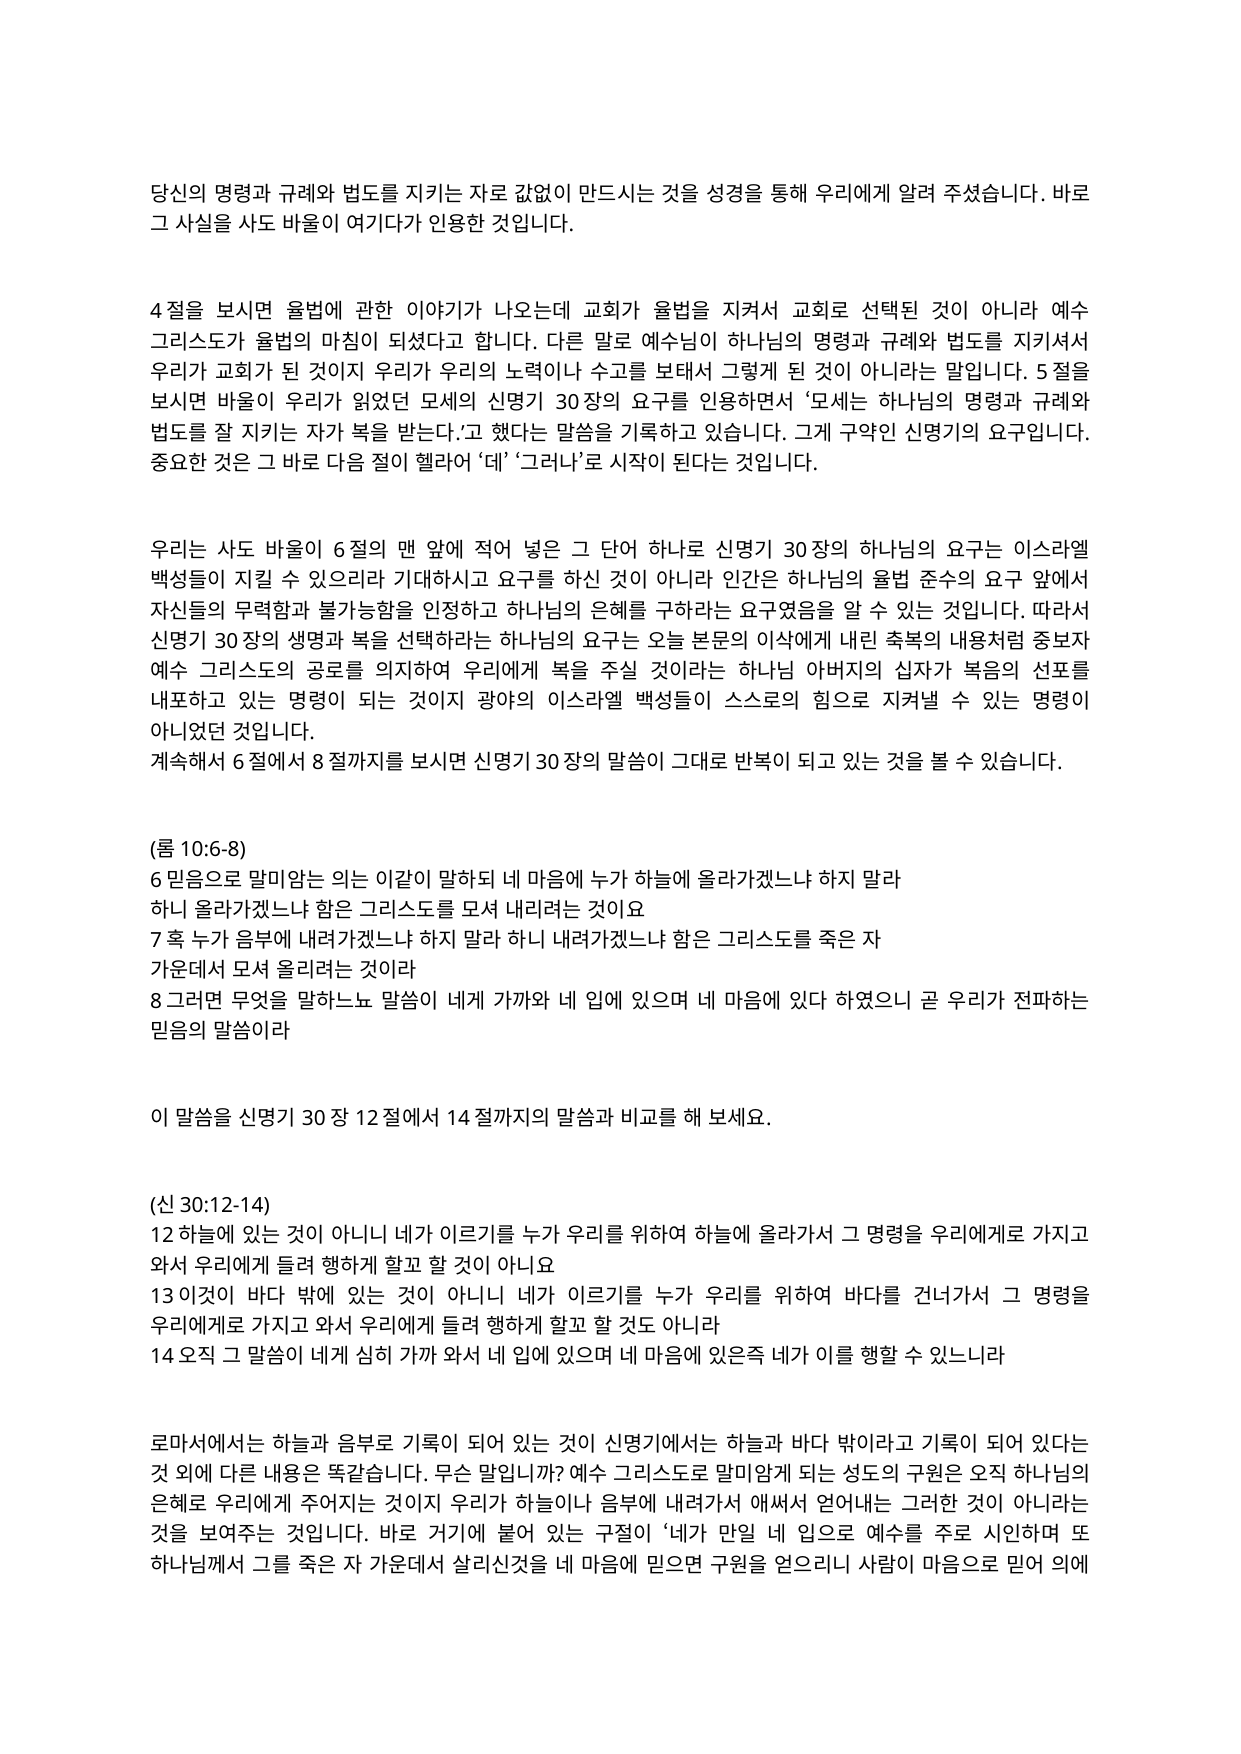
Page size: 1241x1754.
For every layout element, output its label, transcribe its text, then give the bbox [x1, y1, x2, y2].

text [150, 177, 1090, 238]
text (신30:12-14) [150, 1188, 1090, 1219]
text 이 말씀을 신명기 30장 12절에서 14절까지의 말씀과 비교를 해 보세요. [150, 1101, 1090, 1132]
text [150, 1427, 1090, 1578]
text 8그러면 무엇을 말하느뇨 말씀이 네게 가까와 네 입에 있으며 네 마음에 있다 하였으니 곧 우리가 전파하는 믿음의 말씀이라 [150, 984, 1090, 1044]
text 6믿음으로 말미암는 의는 이같이 말하되 네 마음에 누가 하늘에 올라가겠느냐 하지 말라 [150, 863, 1090, 893]
text 계속해서 6절에서 8절까지를 보시면 신명기30장의 말씀이 그대로 반복이 되고 있는 것을 볼 수 있습니다. [150, 745, 1090, 776]
text 14오직 그 말씀이 네게 심히 가까 와서 네 입에 있으며 네 마음에 있은즉 네가 이를 행할 수 있느니라 [150, 1340, 1090, 1370]
text 13이것이 바다 밖에 있는 것이 아니니 네가 이르기를 누가 우리를 위하여 바다를 건너가서 그 명령을 우리에게로 가지고 와서 우리에게 들려 행하게 할꼬 할 것도 아니라 [150, 1279, 1090, 1340]
text 4절을 보시면 율법에 관한 이야기가 나오는데 교회가 율법을 지켜서 교회로 선택된 것이 아니라 예수 그리스도가 율법의 마침이 되셨다고 합니다. 다른 말로 예수님이 하나님의 명령과 규례와 법도를 지키셔서 우리가 교회가 된 것이지 우리가 우리의 노력이나 수고를 보태서 그렇게 된 것이 아니라는 말입니다. 5절을 보시면 바울이 우리가 읽었던 모세의 신명기 30장의 요구를 인용하면서 ‘모세는 하나님의 명령과 규례와 법도를 잘 지키는 자가 복을 받는다.’고 했다는 말씀을 기록하고 있습니다. 그게 구약인 신명기의 요구입니다. 중요한 것은 그 바로 다음 절이 헬라어 ‘데’ ‘그러나’로 시작이 된다는 것입니다. [150, 295, 1090, 477]
text 하니 올라가겠느냐 함은 그리스도를 모셔 내리려는 것이요 [150, 893, 1090, 923]
text (롬10:6-8) [150, 832, 1090, 863]
text 우리는 사도 바울이 6절의 맨 앞에 적어 넣은 그 단어 하나로 신명기 30장의 하나님의 요구는 이스라엘 백성들이 지킬 수 있으리라 기대하시고 요구를 하신 것이 아니라 인간은 하나님의 율법 준수의 요구 앞에서 자신들의 무력함과 불가능함을 인정하고 하나님의 은혜를 구하라는 요구였음을 알 수 있는 것입니다. 따라서 신명기 30장의 생명과 복을 선택하라는 하나님의 요구는 오늘 본문의 이삭에게 내린 축복의 내용처럼 중보자 예수 그리스도의 공로를 의지하여 우리에게 복을 주실 것이라는 하나님 아버지의 십자가 복음의 선포를 내포하고 있는 명령이 되는 것이지 광야의 이스라엘 백성들이 스스로의 힘으로 지켜낼 수 있는 명령이 아니었던 것입니다. [150, 533, 1090, 745]
text 가운데서 모셔 올리려는 것이라 [150, 954, 1090, 984]
text 7혹 누가 음부에 내려가겠느냐 하지 말라 하니 내려가겠느냐 함은 그리스도를 죽은 자 [150, 923, 1090, 954]
text 12하늘에 있는 것이 아니니 네가 이르기를 누가 우리를 위하여 하늘에 올라가서 그 명령을 우리에게로 가지고 와서 우리에게 들려 행하게 할꼬 할 것이 아니요 [150, 1219, 1090, 1279]
